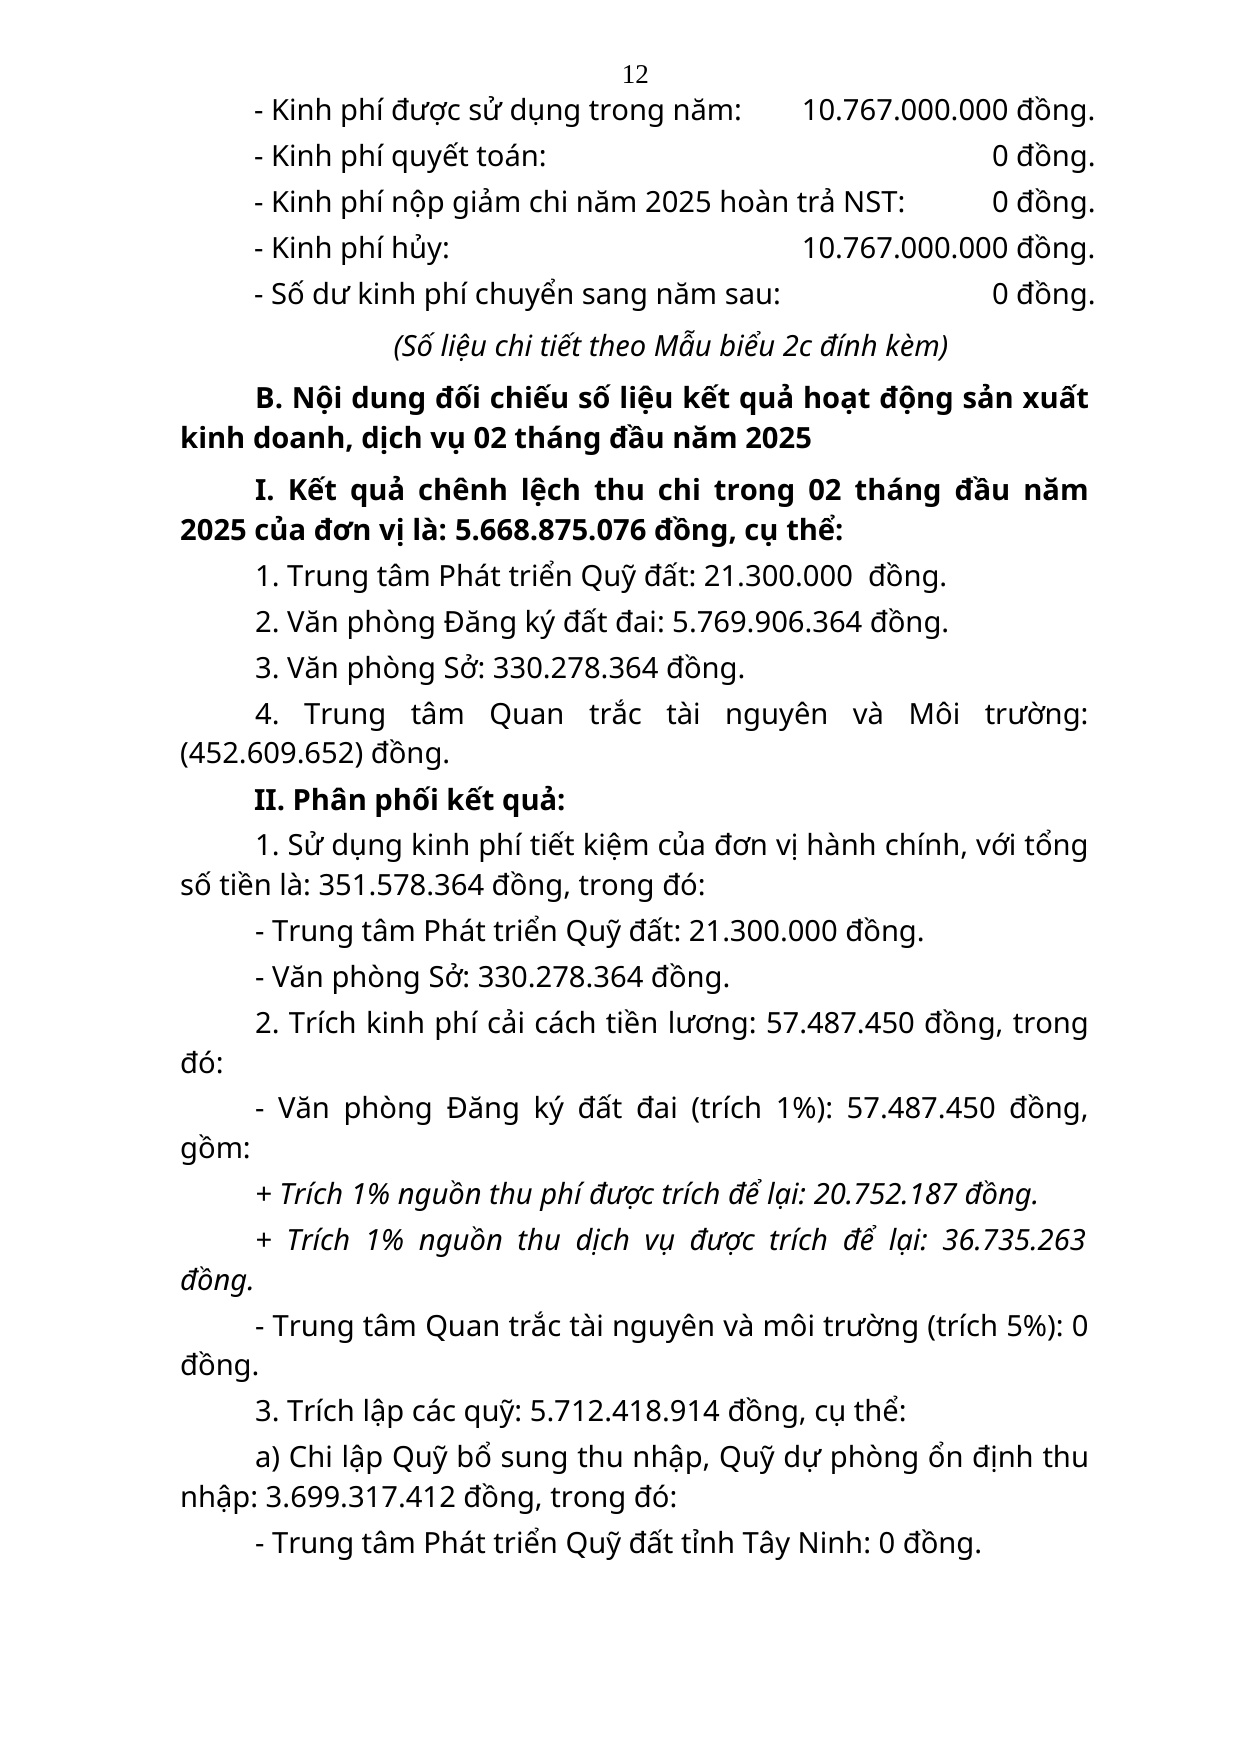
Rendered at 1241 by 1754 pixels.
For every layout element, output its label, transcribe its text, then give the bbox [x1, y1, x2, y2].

text 2. Trích kinh phí cải cách tiền lương: 57.487.450 đồng, trong đó: [180, 1002, 1090, 1082]
text - Kinh phí quyết toán: 0 đồng. [254, 136, 1090, 175]
text - Kinh phí hủy: 10.767.000.000 đồng. [180, 227, 1090, 267]
text - Văn phòng Đăng ký đất đai (trích 1%): 57.487.450 đồng, gồm: [180, 1088, 1090, 1167]
text B. Nội dung đối chiếu số liệu kết quả hoạt động sản xuất kinh doanh, dịch vụ 02 tháng đầu năm 2025 [180, 378, 1090, 457]
text - Văn phòng Sở: 330.278.364 đồng. [180, 956, 1090, 996]
text - Kinh phí được sử dụng trong năm: 10.767.000.000 đồng. [180, 90, 1090, 129]
text - Số dư kinh phí chuyển sang năm sau: 0 đồng. [180, 273, 1090, 313]
text - Trung tâm Phát triển Quỹ đất tỉnh Tây Ninh: 0 đồng. [180, 1522, 1090, 1562]
text 3. Văn phòng Sở: 330.278.364 đồng. [180, 647, 1090, 687]
text 4. Trung tâm Quan trắc tài nguyên và Môi trường: (452.609.652) đồng. [180, 693, 1090, 772]
text 1. Trung tâm Phát triển Quỹ đất: 21.300.000 đồng. [180, 555, 1090, 595]
text a) Chi lập Quỹ bổ sung thu nhập, Quỹ dự phòng ổn định thu nhập: 3.699.317.412 đồng, trong đó: [180, 1437, 1090, 1516]
text 3. Trích lập các quỹ: 5.712.418.914 đồng, cụ thể: [180, 1391, 1090, 1430]
text I. Kết quả chênh lệch thu chi trong 02 tháng đầu năm 2025 của đơn vị là: 5.668.875.076 đồng, cụ thể: [180, 470, 1090, 549]
text II. Phân phối kết quả: [180, 779, 1090, 818]
text - Trung tâm Phát triển Quỹ đất: 21.300.000 đồng. [180, 910, 1090, 950]
text 2. Văn phòng Đăng ký đất đai: 5.769.906.364 đồng. [180, 601, 1090, 641]
text + Trích 1% nguồn thu phí được trích để lại: 20.752.187 đồng. [180, 1173, 1090, 1213]
text + Trích 1% nguồn thu dịch vụ được trích để lại: 36.735.263 đồng. [180, 1219, 1090, 1299]
text - Kinh phí nộp giảm chi năm 2025 hoàn trả NST: 0 đồng. [180, 182, 1090, 221]
text 1. Sử dụng kinh phí tiết kiệm của đơn vị hành chính, với tổng số tiền là: 351.578.364 đồng, trong đó: [180, 825, 1090, 904]
text (Số liệu chi tiết theo Mẫu biểu 2c đính kèm) [180, 326, 1090, 365]
text - Trung tâm Quan trắc tài nguyên và môi trường (trích 5%): 0 đồng. [180, 1305, 1090, 1384]
